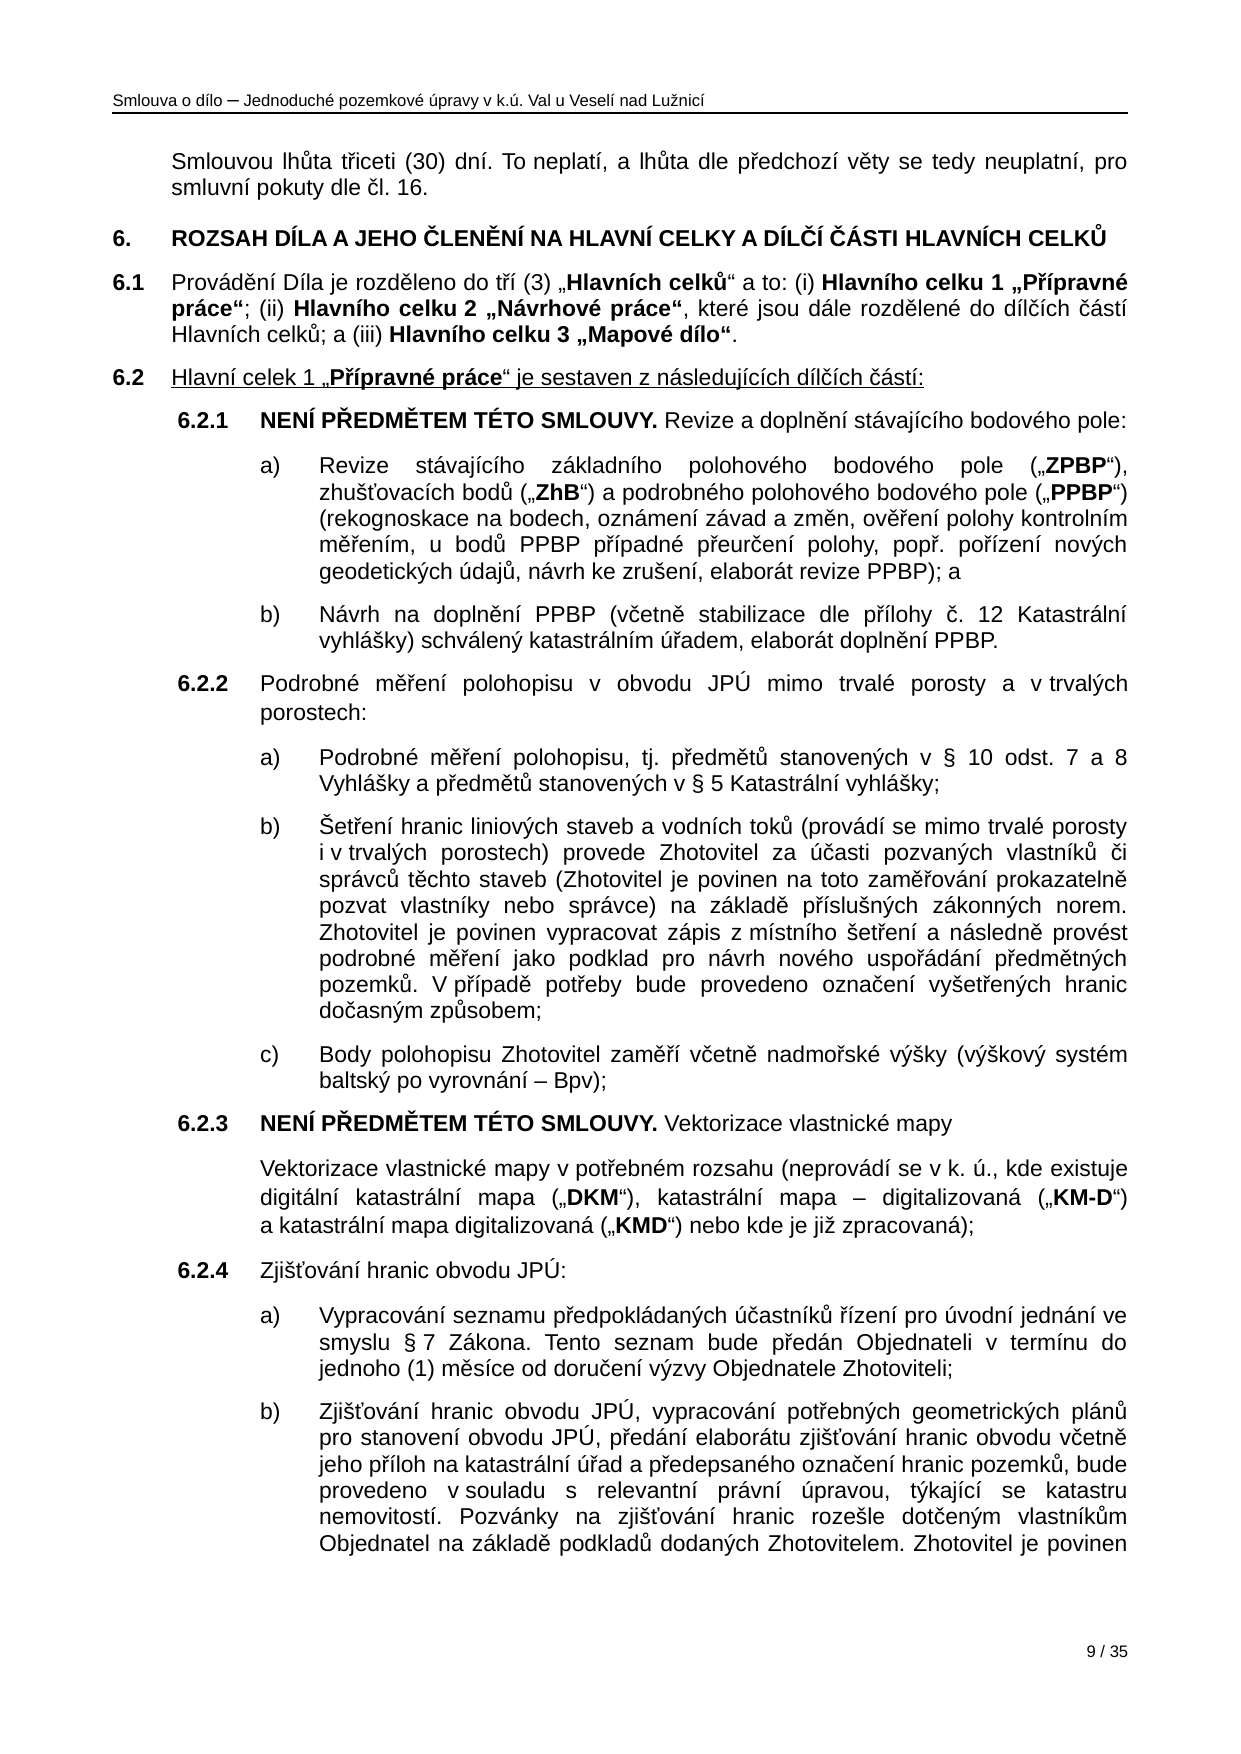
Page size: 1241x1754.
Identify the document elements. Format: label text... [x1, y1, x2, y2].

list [260, 1398, 1128, 1556]
text Rozsah díla a jeho členění na hlavní celky a dílčí části Hlavních celků [112, 225, 1128, 252]
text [112, 148, 1128, 200]
text Podrobné měření polohopisu v obvodu JPÚ mimo trvalé porosty a v trvalých porostech: [177, 670, 1128, 725]
text Hlavní celek 1 „Přípravné práce“ je sestaven z následujících dílčích částí: [112, 364, 1128, 391]
list Podrobné měření polohopisu, tj. předmětů stanovených v § 10 odst. 7 a 8 Vyhlášky a předmětů stanovených v § 5 Katastrální vyhlášky; [260, 744, 1128, 796]
list Návrh na doplnění PPBP (včetně stabilizace dle přílohy č. 12 Katastrální vyhlášky) schválený katastrálním úřadem, elaborát doplnění PPBP. [260, 601, 1128, 653]
list Revize stávajícího základního polohového bodového pole („ZPBP“), zhušťovacích bodů („ZhB“) a podrobného polohového bodového pole („PPBP“) (rekognoskace na bodech, oznámení závad a změn, ověření polohy kontrolním měřením, u bodů PPBP případné přeurčení polohy, popř. pořízení nových geodetických údajů, návrh ke zrušení, elaborát revize PPBP); a [260, 452, 1128, 584]
list Šetření hranic liniových staveb a vodních toků (provádí se mimo trvalé porosty i v trvalých porostech) provede Zhotovitel za účasti pozvaných vlastníků či správců těchto staveb (Zhotovitel je povinen na toto zaměřování prokazatelně pozvat vlastníky nebo správce) na základě příslušných zákonných norem. Zhotovitel je povinen vypracovat zápis z místního šetření a následně provést podrobné měření jako podklad pro návrh nového uspořádání předmětných pozemků. V případě potřeby bude provedeno označení vyšetřených hranic dočasným způsobem; [260, 813, 1128, 1024]
text Zjišťování hranic obvodu JPÚ: [177, 1257, 1128, 1283]
text NENÍ PŘEDMĚTEM TÉTO SMLOUVY. Revize a doplnění stávajícího bodového pole: [177, 407, 1128, 433]
list Body polohopisu Zhotovitel zaměří včetně nadmořské výšky (výškový systém baltský po vyrovnání – Bpv); [260, 1041, 1128, 1093]
text Provádění Díla je rozděleno do tří (3) „Hlavních celků“ a to: (i) Hlavního celku 1 „Přípravné práce“; (ii) Hlavního celku 2 „Návrhové práce“, které jsou dále rozdělené do dílčích částí Hlavních celků; a (iii) Hlavního celku 3 „Mapové dílo“. [112, 268, 1128, 347]
text NENÍ PŘEDMĚTEM TÉTO SMLOUVY. Vektorizace vlastnické mapy [177, 1110, 1128, 1136]
list Vektorizace vlastnické mapy v potřebném rozsahu (neprovádí se v k. ú., kde existuje digitální katastrální mapa („DKM“), katastrální mapa – digitalizovaná („KM-D“) a katastrální mapa digitalizovaná („KMD“) nebo kde je již zpracovaná); [260, 1155, 1128, 1238]
list Vypracování seznamu předpokládaných účastníků řízení pro úvodní jednání ve smyslu § 7 Zákona. Tento seznam bude předán Objednateli v termínu do jednoho (1) měsíce od doručení výzvy Objednatele Zhotoviteli; [260, 1302, 1128, 1381]
